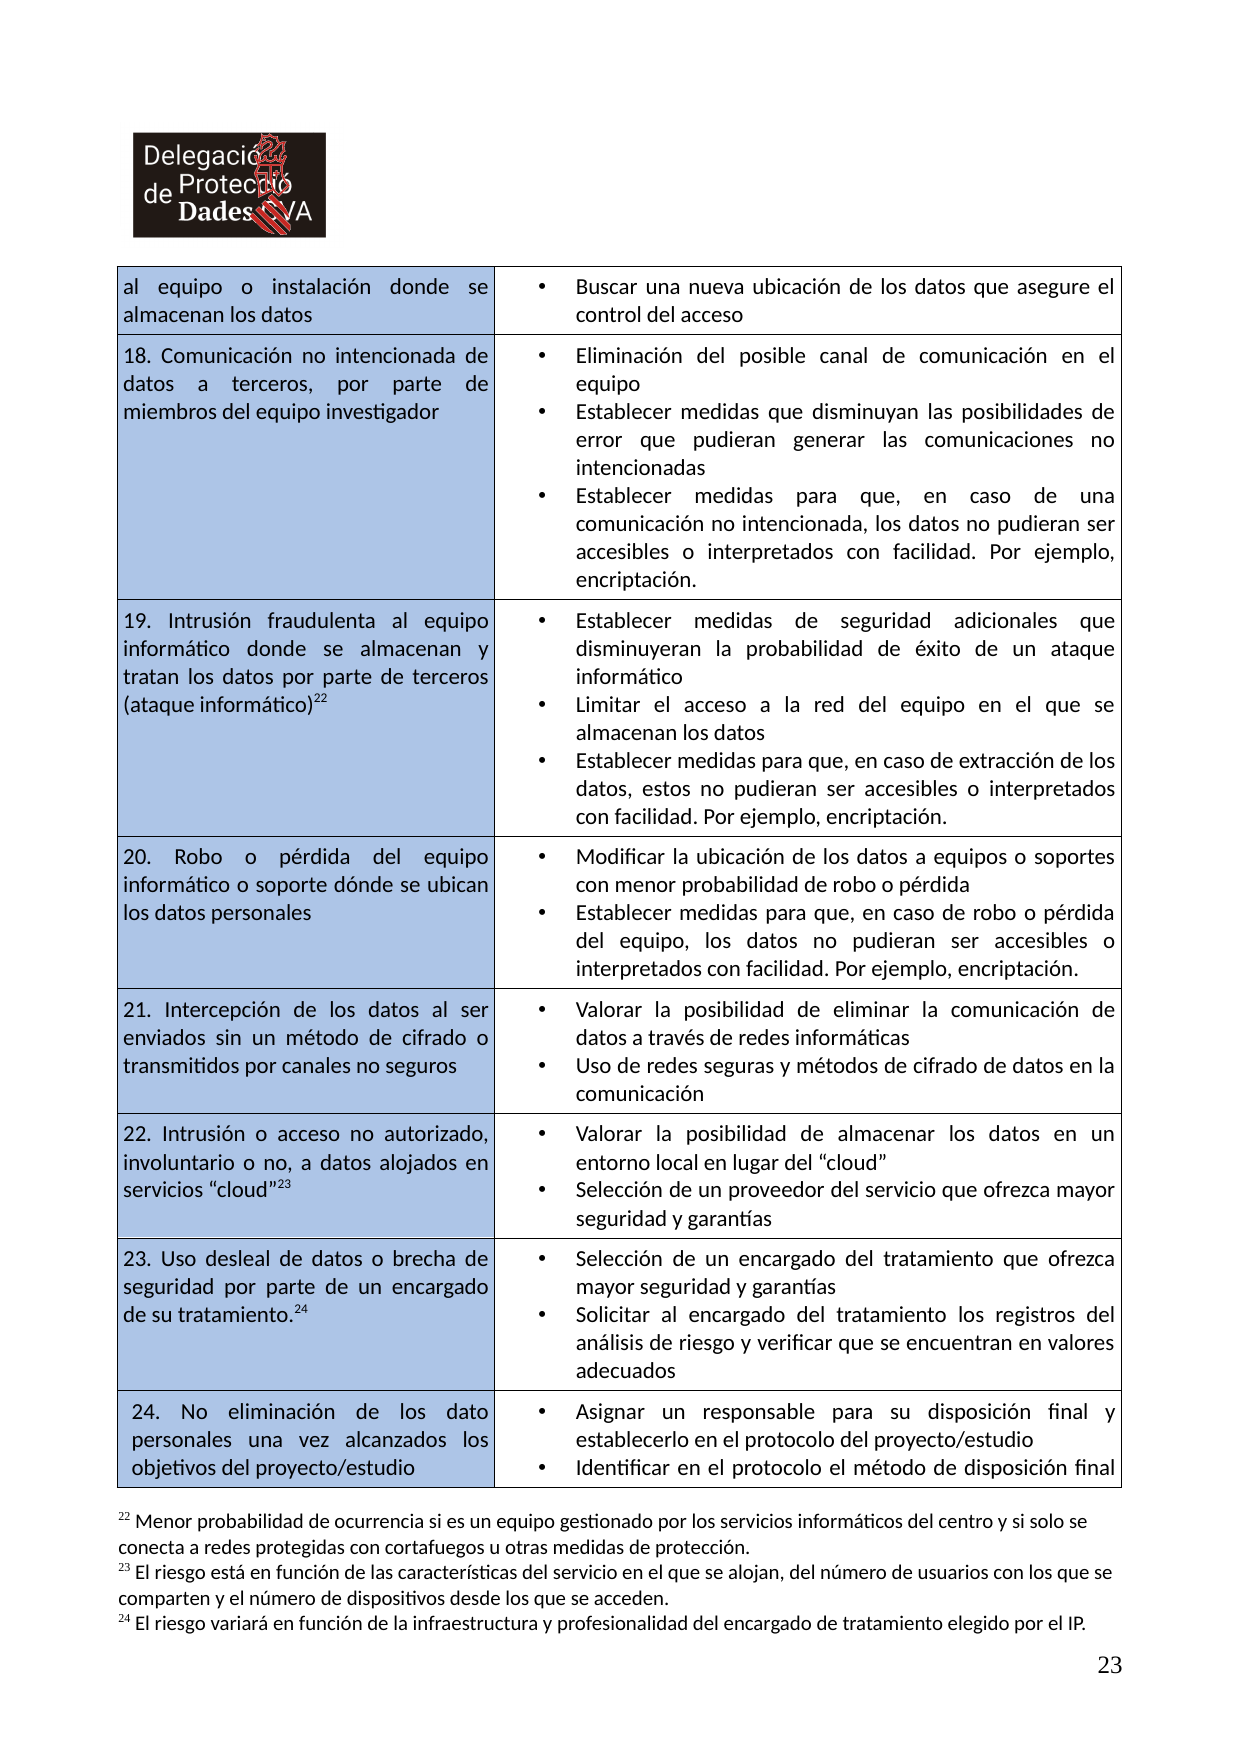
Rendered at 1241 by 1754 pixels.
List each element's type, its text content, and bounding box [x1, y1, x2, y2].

table_cell Selección de un encargado del tratamiento que ofrezca mayor seguridad y garantías Solicitar al encargado del tratamiento los registros del análisis de riesgo y verificar que se encuentran en valores adecuados [495, 1239, 1121, 1390]
table_cell 19. Intrusión fraudulenta al equipo informático donde se almacenan y tratan los datos por parte de terceros (ataque informático) [118, 600, 494, 836]
table_cell 22. Intrusión o acceso no autorizado, involuntario o no, a datos alojados en servicios “cloud” [118, 1114, 494, 1237]
table_cell 21. Intercepción de los datos al ser enviados sin un método de cifrado o transmitidos por canales no seguros [118, 989, 494, 1113]
table_cell 17. Acceso de personas no autorizadas al equipo o instalación donde se almacenan los datos [118, 267, 494, 334]
table_cell Valorar la posibilidad de eliminar la comunicación de datos a través de redes informáticas Uso de redes seguras y métodos de cifrado de datos en la comunicación [495, 989, 1121, 1113]
table_cell 20. Robo o pérdida del equipo informático o soporte dónde se ubican los datos personales [118, 837, 494, 988]
table_cell 23. Uso desleal de datos o brecha de seguridad por parte de un encargado de su tratamiento. [118, 1239, 494, 1390]
table_cell Establecer medidas de seguridad adicionales que disminuyeran la probabilidad de éxito de un ataque informático Limitar el acceso a la red del equipo en el que se almacenan los datos Establecer medidas para que, en caso de extracción de los datos, estos no pudieran ser accesibles o interpretados con facilidad. Por ejemplo, encriptación. [495, 600, 1121, 836]
table_cell Valorar la posibilidad de almacenar los datos en un entorno local en lugar del “cloud” Selección de un proveedor del servicio que ofrezca mayor seguridad y garantías [495, 1114, 1121, 1237]
table_cell Modificar la ubicación de los datos a equipos o soportes con menor probabilidad de robo o pérdida Establecer medidas para que, en caso de robo o pérdida del equipo, los datos no pudieran ser accesibles o interpretados con facilidad. Por ejemplo, encriptación. [495, 837, 1121, 988]
table_cell Establecer controles de acceso al equipo o instalación Buscar una nueva ubicación de los datos que asegure el control del acceso [495, 267, 1121, 334]
picture [120, 118, 416, 248]
table_cell 24. No eliminación de los dato personales una vez alcanzados los objetivos del proyecto/estudio [118, 1391, 494, 1487]
table_cell Eliminación del posible canal de comunicación en el equipo Establecer medidas que disminuyan las posibilidades de error que pudieran generar las comunicaciones no intencionadas Establecer medidas para que, en caso de una comunicación no intencionada, los datos no pudieran ser accesibles o interpretados con facilidad. Por ejemplo, encriptación. [495, 335, 1121, 599]
table_cell 18. Comunicación no intencionada de datos a terceros, por parte de miembros del equipo investigador [118, 335, 494, 599]
